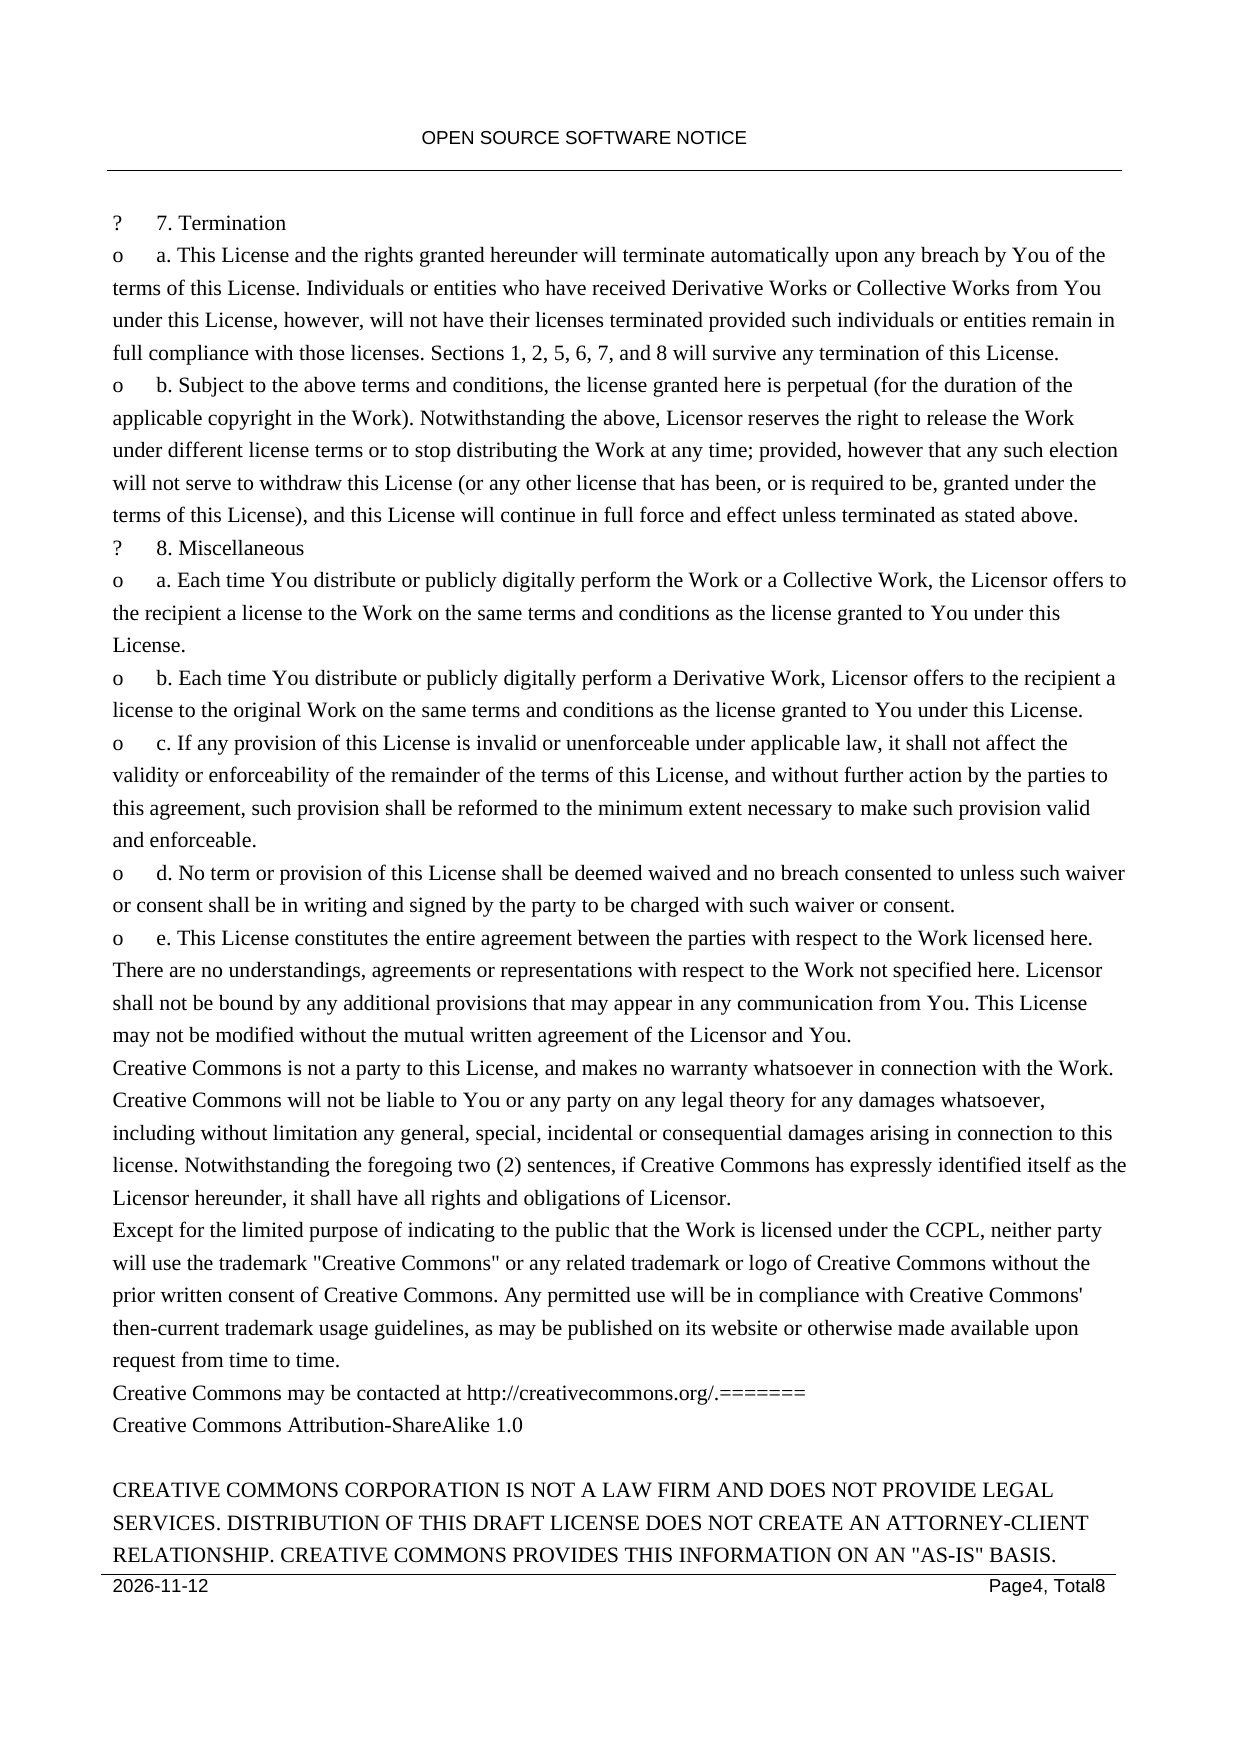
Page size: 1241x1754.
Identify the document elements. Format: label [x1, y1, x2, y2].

text [112, 206, 1128, 1571]
